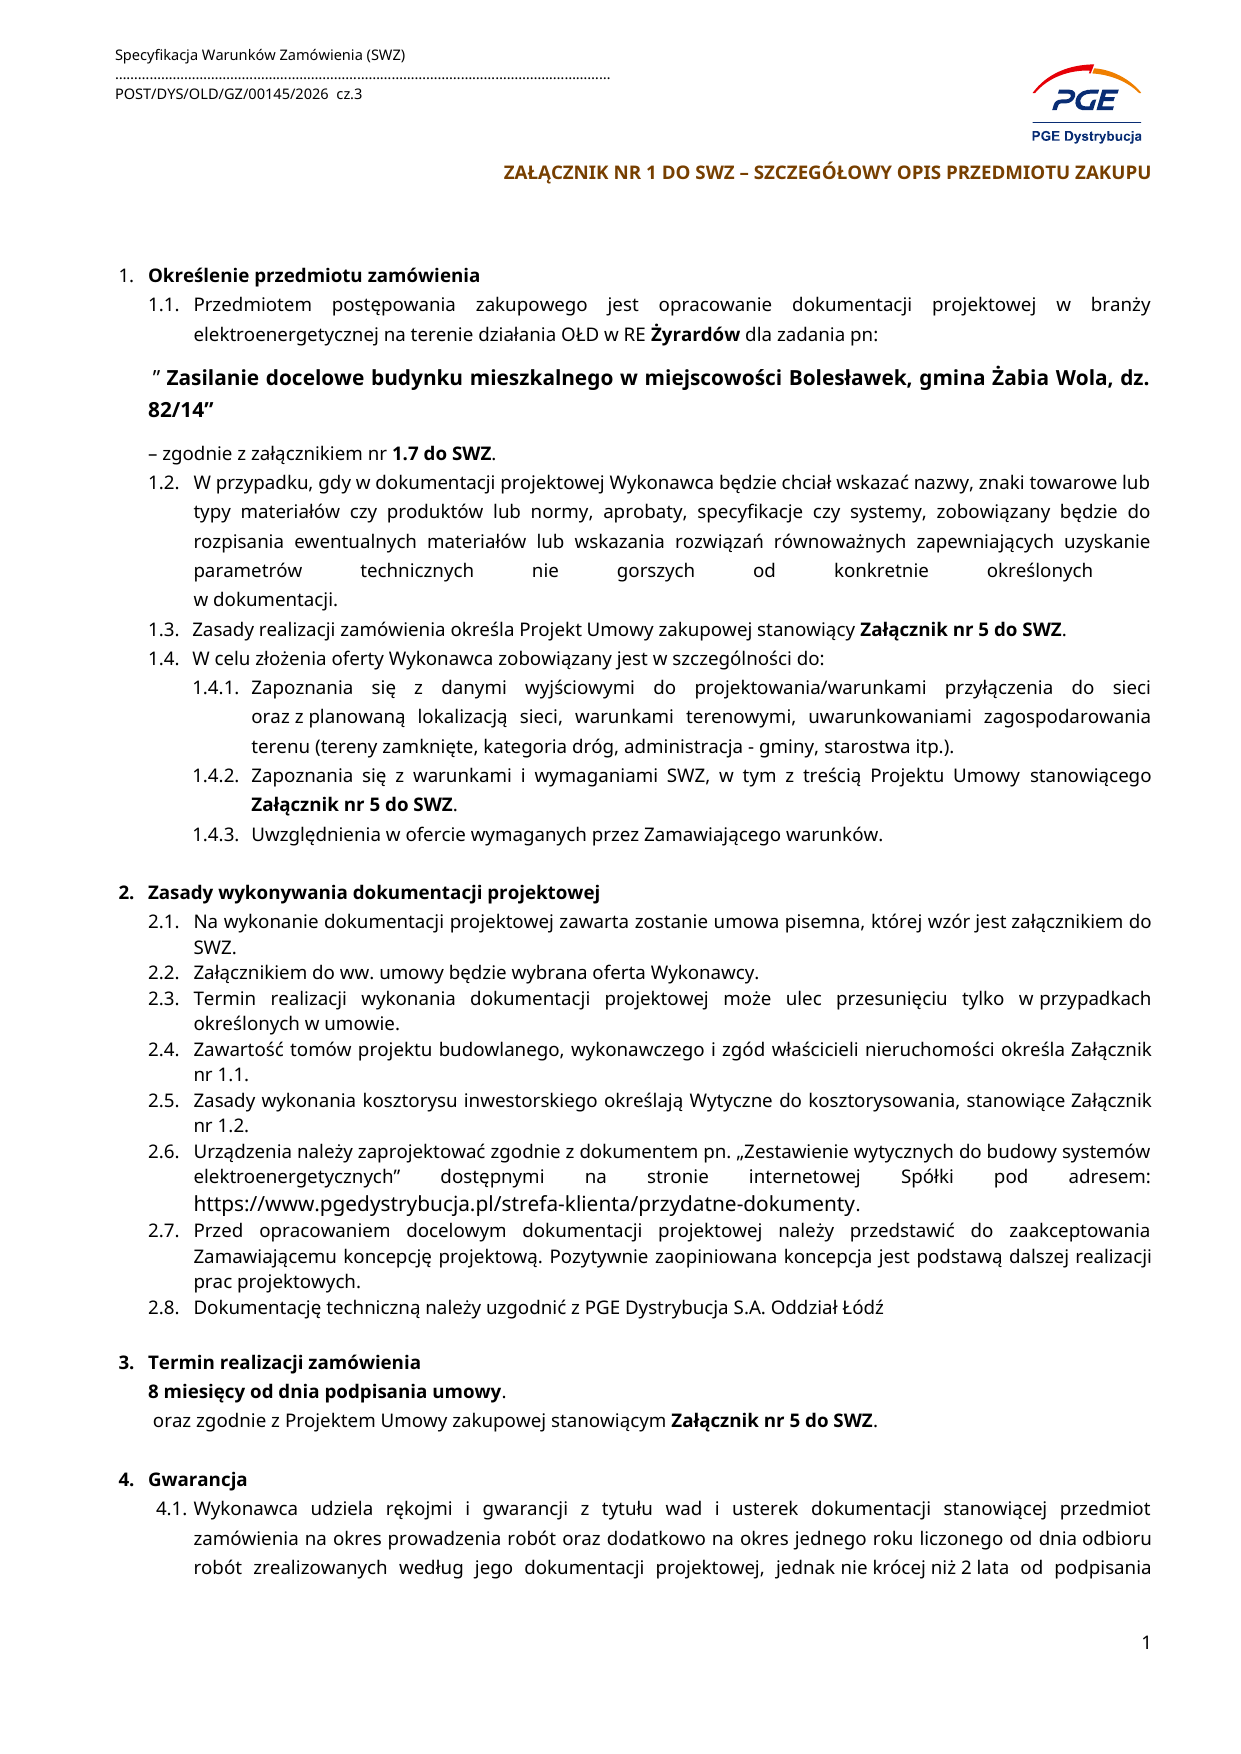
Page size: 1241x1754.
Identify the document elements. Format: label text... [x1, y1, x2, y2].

list Gwarancja [118, 1466, 1152, 1492]
list Przed opracowaniem docelowym dokumentacji projektowej należy przedstawić do zaakceptowania Zamawiającemu koncepcję projektową. Pozytywnie zaopiniowana koncepcja jest podstawą dalszej realizacji prac projektowych. [148, 1218, 1152, 1294]
list W przypadku, gdy w dokumentacji projektowej Wykonawca będzie chciał wskazać nazwy, znaki towarowe lub typy materiałów czy produktów lub normy, aprobaty, specyfikacje czy systemy, zobowiązany będzie do rozpisania ewentualnych materiałów lub wskazania rozwiązań równoważnych zapewniających uzyskanie parametrów technicznych nie gorszych od konkretnie określonych w dokumentacji. [148, 469, 1152, 612]
list Zapoznania się z danymi wyjściowymi do projektowania/warunkami przyłączenia do sieci oraz z planowaną lokalizacją sieci, warunkami terenowymi, uwarunkowaniami zagospodarowania terenu (tereny zamknięte, kategoria dróg, administracja - gminy, starostwa itp.). [192, 674, 1152, 758]
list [156, 1496, 1152, 1579]
list Uwzględnienia w ofercie wymaganych przez Zamawiającego warunków. [192, 821, 1152, 846]
list Dokumentację techniczną należy uzgodnić z PGE Dystrybucja S.A. Oddział Łódź [148, 1294, 1152, 1320]
list Zasady wykonywania dokumentacji projektowej [118, 879, 1152, 905]
text – zgodnie z załącznikiem nr 1.7 do SWZ. [148, 440, 1152, 466]
list Zasady realizacji zamówienia określa Projekt Umowy zakupowej stanowiący Załącznik nr 5 do SWZ. [148, 616, 1152, 641]
list Zapoznania się z warunkami i wymaganiami SWZ, w tym z treścią Projektu Umowy stanowiącego Załącznik nr 5 do SWZ. [192, 762, 1152, 817]
text ZAŁĄCZNIK NR 1 DO SWZ – SZCZEGÓŁOWY OPIS PRZEDMIOTU ZAKUPU [118, 159, 1152, 184]
list Przedmiotem postępowania zakupowego jest opracowanie dokumentacji projektowej w branży elektroenergetycznej na terenie działania OŁD w RE Żyrardów dla zadania pn: [148, 292, 1152, 346]
text ” Zasilanie docelowe budynku mieszkalnego w miejscowości Bolesławek, gmina Żabia Wola, dz. 82/14” [148, 363, 1152, 424]
list Termin realizacji wykonania dokumentacji projektowej może ulec przesunięciu tylko w przypadkach określonych w umowie. [148, 985, 1152, 1036]
list Określenie przedmiotu zamówienia [118, 262, 1152, 288]
list Zawartość tomów projektu budowlanego, wykonawczego i zgód właścicieli nieruchomości określa Załącznik nr 1.1. [148, 1036, 1152, 1087]
list Na wykonanie dokumentacji projektowej zawarta zostanie umowa pisemna, której wzór jest załącznikiem do SWZ. [148, 909, 1152, 960]
list oraz zgodnie z Projektem Umowy zakupowej stanowiącym Załącznik nr 5 do SWZ. [148, 1408, 1152, 1433]
list Urządzenia należy zaprojektować zgodnie z dokumentem pn. „Zestawienie wytycznych do budowy systemów elektroenergetycznych” dostępnymi na stronie internetowej Spółki pod adresem: https://www.pgedystrybucja.pl/strefa-klienta/przydatne-dokumenty. [148, 1138, 1152, 1218]
list 8 miesięcy od dnia podpisania umowy. [148, 1378, 1152, 1404]
list Zasady wykonania kosztorysu inwestorskiego określają Wytyczne do kosztorysowania, stanowiące Załącznik nr 1.2. [148, 1087, 1152, 1138]
list Załącznikiem do ww. umowy będzie wybrana oferta Wykonawcy. [148, 960, 1152, 985]
list Termin realizacji zamówienia [118, 1349, 1152, 1375]
list W celu złożenia oferty Wykonawca zobowiązany jest w szczególności do: [148, 645, 1152, 671]
